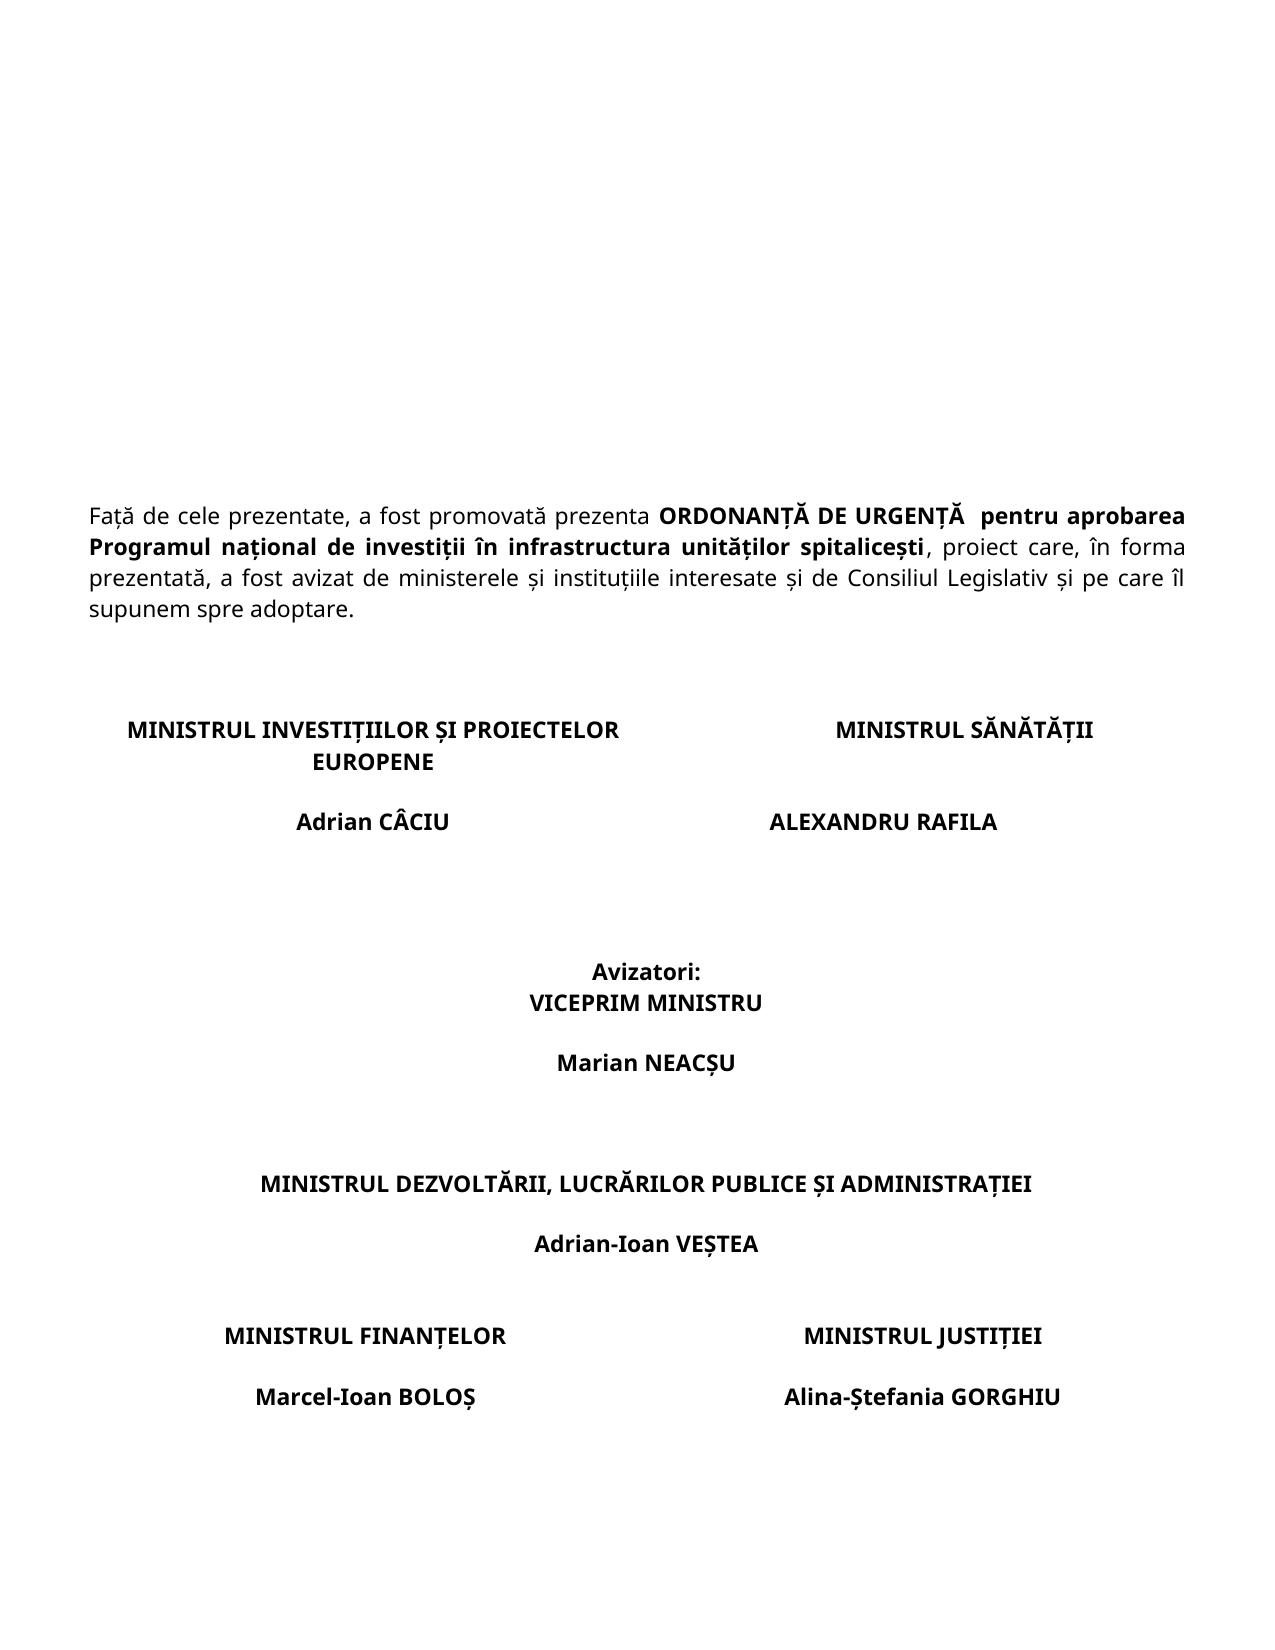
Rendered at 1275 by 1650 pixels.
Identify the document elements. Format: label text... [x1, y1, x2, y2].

table_header MINISTRUL SĂNĂTĂȚII ȘI PROIECTELOR EUROPENE ALEXANDRU RAFILA [657, 714, 1204, 898]
table_cell MINISTRUL JUSTIȚIEI Alina-Ștefania GORGHIU [642, 1320, 1204, 1472]
table_header MINISTRUL INVESTIȚIILOR ȘI PROIECTELOR EUROPENE Adrian CÂCIU [89, 714, 657, 898]
table_cell Avizatori: [89, 898, 1204, 987]
text Față de cele prezentate, a fost promovată prezenta ORDONANȚĂ DE URGENȚĂ pentru aprobarea Programul național de investiții în infrastructura unităților spitalicești, proiect care, în forma prezentată, a fost avizat de ministerele și instituțiile interesate și de Consiliul Legislativ și pe care îl supunem spre adoptare. [89, 500, 1186, 625]
table_cell MINISTRUL FINANȚELOR Marcel-Ioan BOLOȘ [89, 1320, 642, 1472]
table_cell VICEPRIM MINISTRU Marian NEACȘU MINISTRUL DEZVOLTĂRII, LUCRĂRILOR PUBLICE ȘI ADMINISTRAȚIEI Adrian-Ioan VEȘTEA [89, 987, 1204, 1320]
